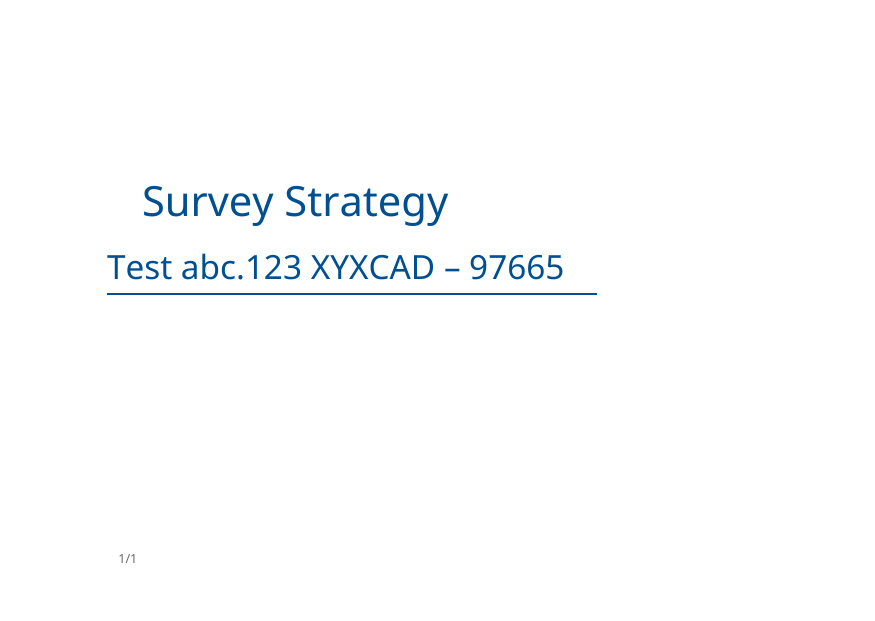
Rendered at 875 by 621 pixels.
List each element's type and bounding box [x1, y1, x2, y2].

table_header [118, 148, 838, 244]
table_header [107, 244, 597, 293]
